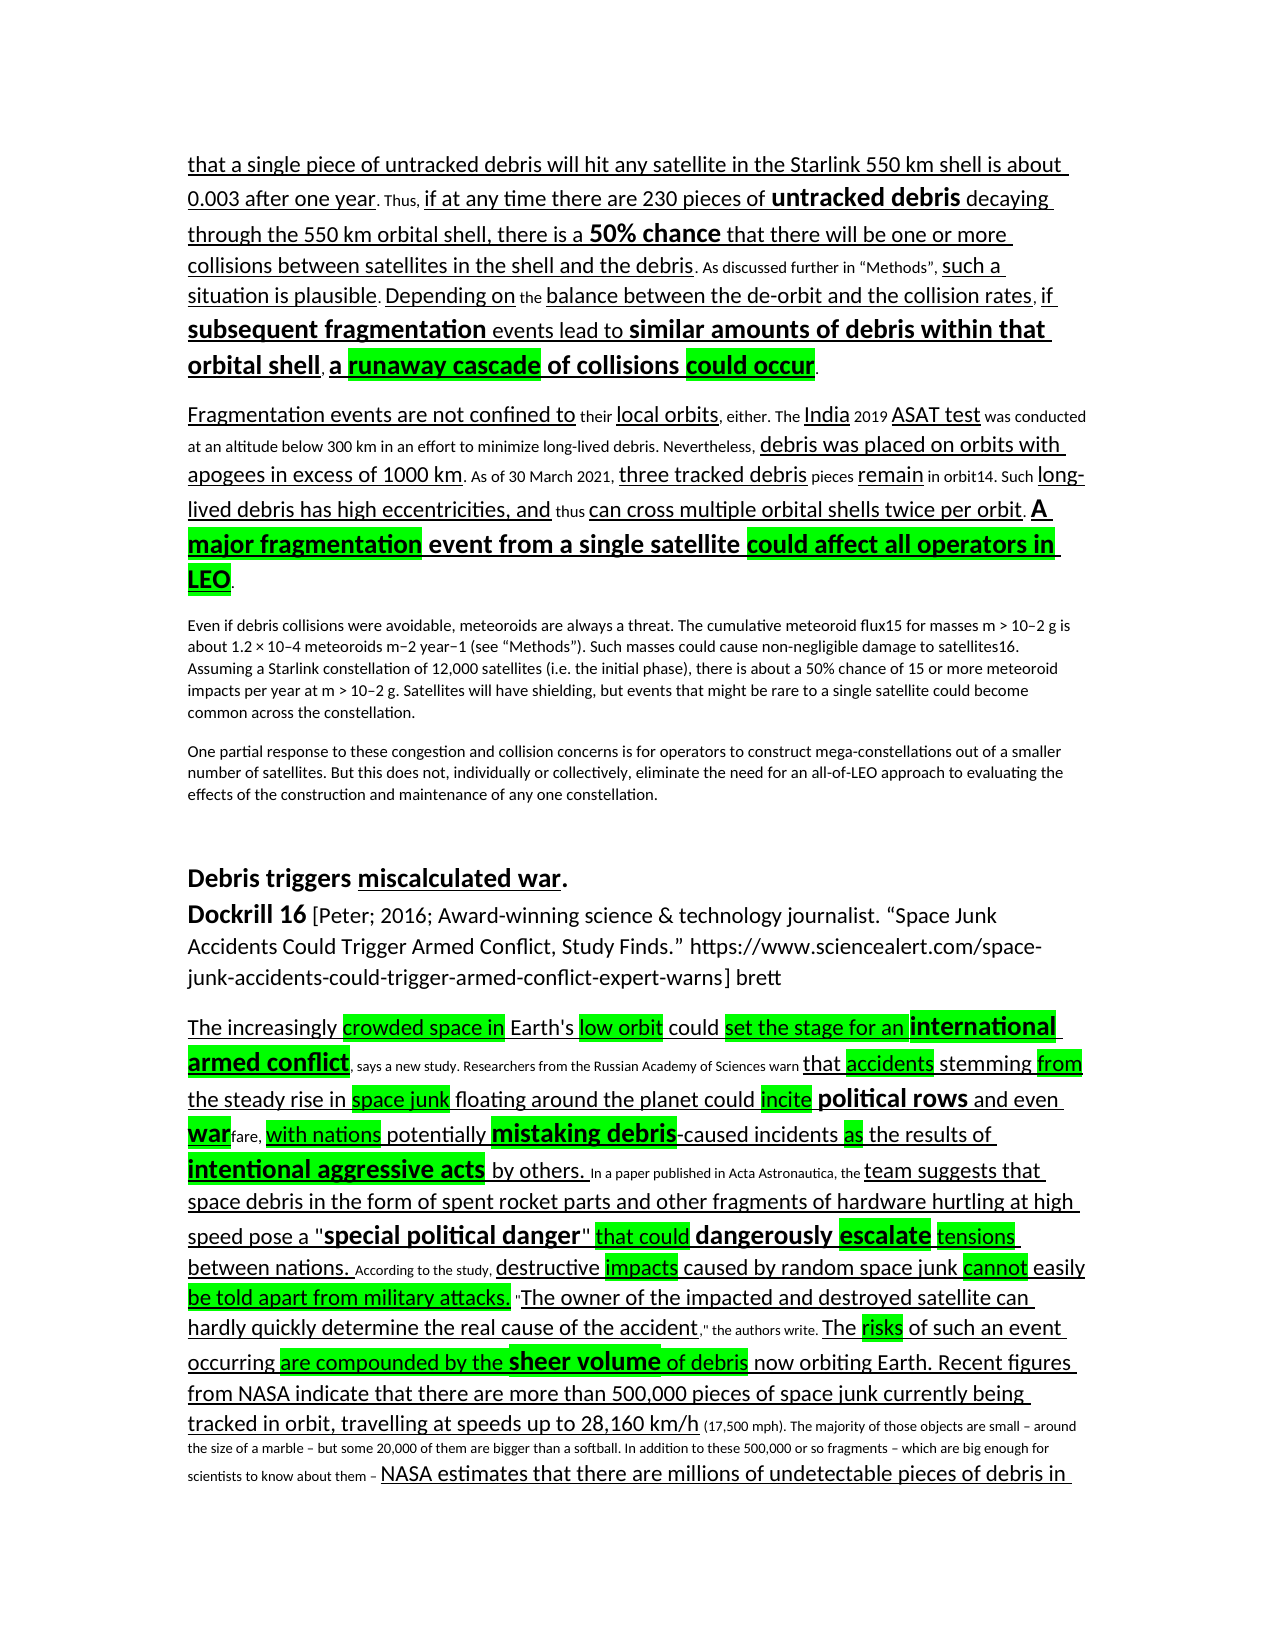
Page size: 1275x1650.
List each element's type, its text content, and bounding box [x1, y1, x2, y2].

text One partial response to these congestion and collision concerns is for operators to construct mega-constellations out of a smaller number of satellites. But this does not, individually or collectively, eliminate the need for an all-of-LEO approach to evaluating the effects of the construction and maintenance of any one constellation. [187, 741, 1087, 805]
subtitle Debris triggers miscalculated war. [187, 862, 1087, 895]
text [187, 1009, 1087, 1487]
text Even if debris collisions were avoidable, meteoroids are always a threat. The cumulative meteoroid flux15 for masses m > 10–2 g is about 1.2 × 10–4 meteoroids m−2 year−1 (see “Methods”). Such masses could cause non-negligible damage to satellites16. Assuming a Starlink constellation of 12,000 satellites (i.e. the initial phase), there is about a 50% chance of 15 or more meteoroid impacts per year at m > 10–2 g. Satellites will have shielding, but events that might be rare to a single satellite could become common across the constellation. [187, 615, 1087, 723]
text Dockrill 16 [Peter; 2016; Award-winning science & technology journalist. “Space Junk Accidents Could Trigger Armed Conflict, Study Finds.” https://www.sciencealert.com/space-junk-accidents-could-trigger-armed-conflict-expert-warns] brett [187, 897, 1087, 991]
text Fragmentation events are not confined to their local orbits, either. The India 2019 ASAT test was conducted at an altitude below 300 km in an effort to minimize long-lived debris. Nevertheless, debris was placed on orbits with apogees in excess of 1000 km. As of 30 March 2021, three tracked debris pieces remain in orbit14. Such long-lived debris has high eccentricities, and thus can cross multiple orbital shells twice per orbit. A major fragmentation event from a single satellite could affect all operators in LEO. [187, 400, 1087, 596]
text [187, 150, 1087, 381]
